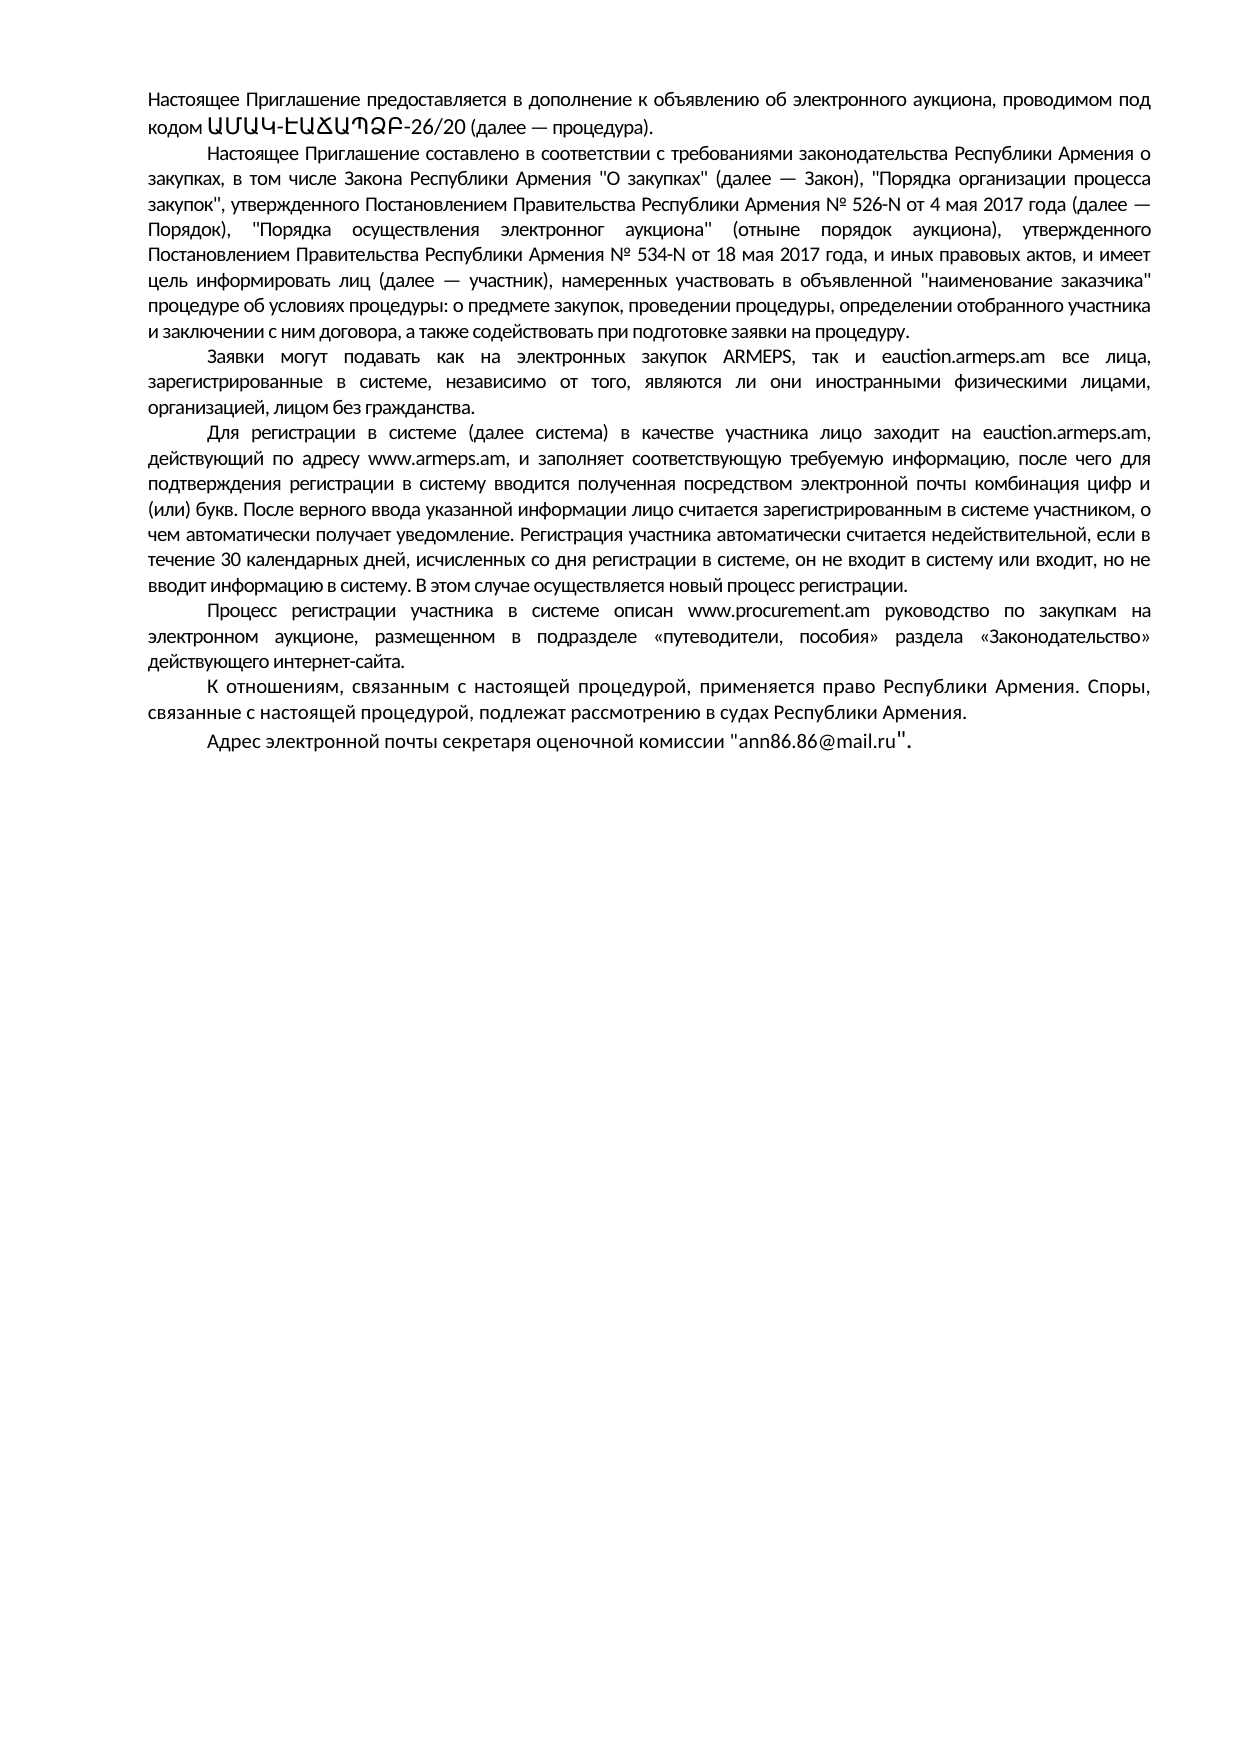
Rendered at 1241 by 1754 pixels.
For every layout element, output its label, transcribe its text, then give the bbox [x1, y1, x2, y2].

text К отношениям, связанным с настоящей процедурой, применяется право Республики Армения. Споры, связанные с настоящей процедурой, подлежат рассмотрению в судах Республики Армения. [148, 674, 1152, 724]
text Адрес электронной почты секретаря оценочной комиссии "ann86.86@mail.ru". [148, 724, 1152, 755]
text Настоящее Приглашение составлено в соответствии с требованиями законодательства Республики Армения о закупках, в том числе Закона Республики Армения "О закупках" (далее — Закон), "Порядка организации процесса закупок", утвержденного Постановлением Правительства Республики Армения № 526-N от 4 мая 2017 года (далее — Порядок), "Порядка осуществления электронног аукциона" (отныне порядок аукциона), утвержденного Постановлением Правительства Республики Армения № 534-N от 18 мая 2017 года, и иных правовых актов, и имеет цель информировать лиц (далее — участник), намеренных участвовать в объявленной "наименование заказчика" процедуре об условиях процедуры: о предмете закупок, проведении процедуры, определении отобранного участника и заключении с ним договора, а также содействовать при подготовке заявки на процедуру. [148, 140, 1152, 343]
text Настоящее Приглашение предоставляется в дополнение к объявлению об электронного аукциона, проводимом под кодом ԱՄԱԿ-ԷԱՃԱՊՁԲ-26/20 (далее — процедура). [148, 86, 1152, 140]
text Для регистрации в системе (далее система) в качестве участника лицо заходит на eauction.armeps.am, действующий по адресу www.armeps.am, и заполняет соответствующую требуемую информацию, после чего для подтверждения регистрации в систему вводится полученная посредством электронной почты комбинация цифр и (или) букв. После верного ввода указанной информации лицо считается зарегистрированным в системе участником, о чем автоматически получает уведомление. Регистрация участника автоматически считается недействительной, если в течение 30 календарных дней, исчисленных со дня регистрации в системе, он не входит в систему или входит, но не вводит информацию в систему. В этом случае осуществляется новый процесс регистрации. [148, 419, 1152, 597]
text Процесс регистрации участника в системе описан www.procurement.am руководство по закупкам на электронном аукционе, размещенном в подразделе «путеводители, пособия» раздела «Законодательство» действующего интернет-сайта. [148, 597, 1152, 674]
text Заявки могут подавать как на электронных закупок ARMEPS, так и eauction.armeps.am все лица, зарегистрированные в системе, независимо от того, являются ли они иностранными физическими лицами, организацией, лицом без гражданства. [148, 343, 1152, 419]
